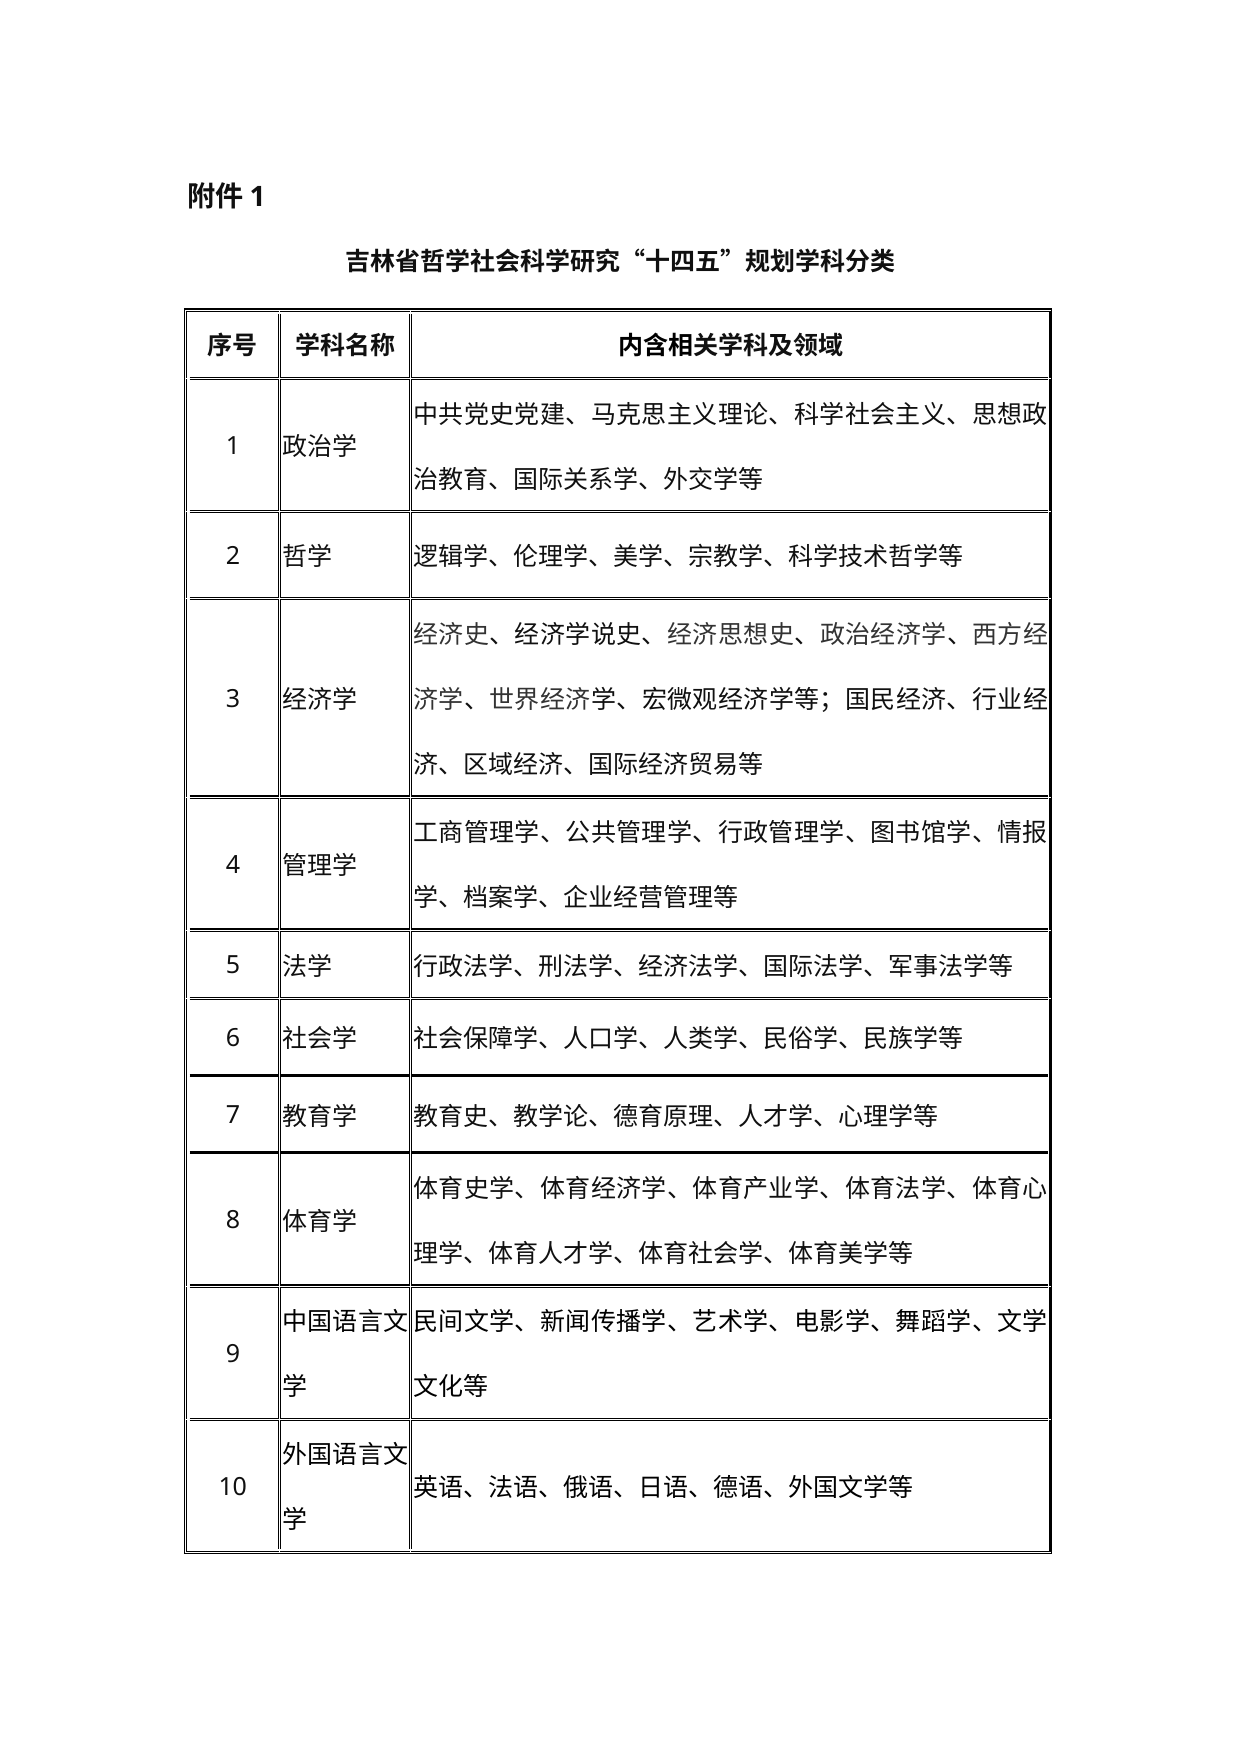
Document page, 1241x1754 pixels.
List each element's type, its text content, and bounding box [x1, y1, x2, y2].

text 附件1 [187, 162, 1053, 227]
table_cell 7 [187, 1074, 278, 1151]
table_cell 体育学 [281, 1154, 409, 1284]
table_cell 6 [185, 997, 280, 1074]
table_cell 2 [185, 510, 280, 597]
table_cell 4 [187, 795, 278, 928]
table_cell 经济学 [281, 600, 409, 795]
table_cell 3 [185, 597, 280, 795]
table_cell 中国语言文学 [281, 1288, 409, 1417]
table_cell 政治学 [281, 380, 409, 510]
table_cell 1 [187, 376, 278, 510]
table_cell 法学 [281, 932, 409, 997]
table_cell 社会保障学、人口学、人类学、民俗学、民族学等 [411, 997, 1051, 1074]
table_header 序号 [187, 312, 280, 376]
table_cell 经济史、经济学说史、经济思想史、政治经济学、西方经济学、世界经济学、宏微观经济学等；国民经济、行业经济、区域经济、国际经济贸易等 [411, 597, 1051, 795]
table_cell 行政法学、刑法学、经济法学、国际法学、军事法学等 [412, 928, 1050, 997]
table_cell 教育史、教学论、德育原理、人才学、心理学等 [412, 1074, 1049, 1151]
table_cell 9 [187, 1284, 278, 1417]
table_header 内含相关学科及领域 [411, 312, 1049, 376]
table_cell 管理学 [281, 799, 409, 928]
table_cell 教育学 [281, 1077, 409, 1151]
table_cell 民间文学、新闻传播学、艺术学、电影学、舞蹈学、文学文化等 [412, 1284, 1050, 1417]
table_cell 逻辑学、伦理学、美学、宗教学、科学技术哲学等 [411, 510, 1051, 597]
table_cell 社会学 [281, 1000, 409, 1074]
table_cell 哲学 [281, 513, 409, 597]
text 吉林省哲学社会科学研究“十四五”规划学科分类 [187, 227, 1053, 292]
table_cell 体育史学、体育经济学、体育产业学、体育法学、体育心理学、体育人才学、体育社会学、体育美学等 [412, 1151, 1049, 1284]
table_header 学科名称 [280, 312, 411, 376]
table_cell 5 [187, 928, 278, 997]
table_cell 英语、法语、俄语、日语、德语、外国文学等 [411, 1418, 1050, 1551]
table_cell 外国语言文学 [280, 1421, 411, 1551]
table_cell 8 [187, 1151, 278, 1284]
table_cell 工商管理学、公共管理学、行政管理学、图书馆学、情报学、档案学、企业经营管理等 [412, 795, 1050, 928]
table_cell 中共党史党建、马克思主义理论、科学社会主义、思想政治教育、国际关系学、外交学等 [412, 376, 1050, 510]
table_cell 10 [187, 1418, 280, 1551]
